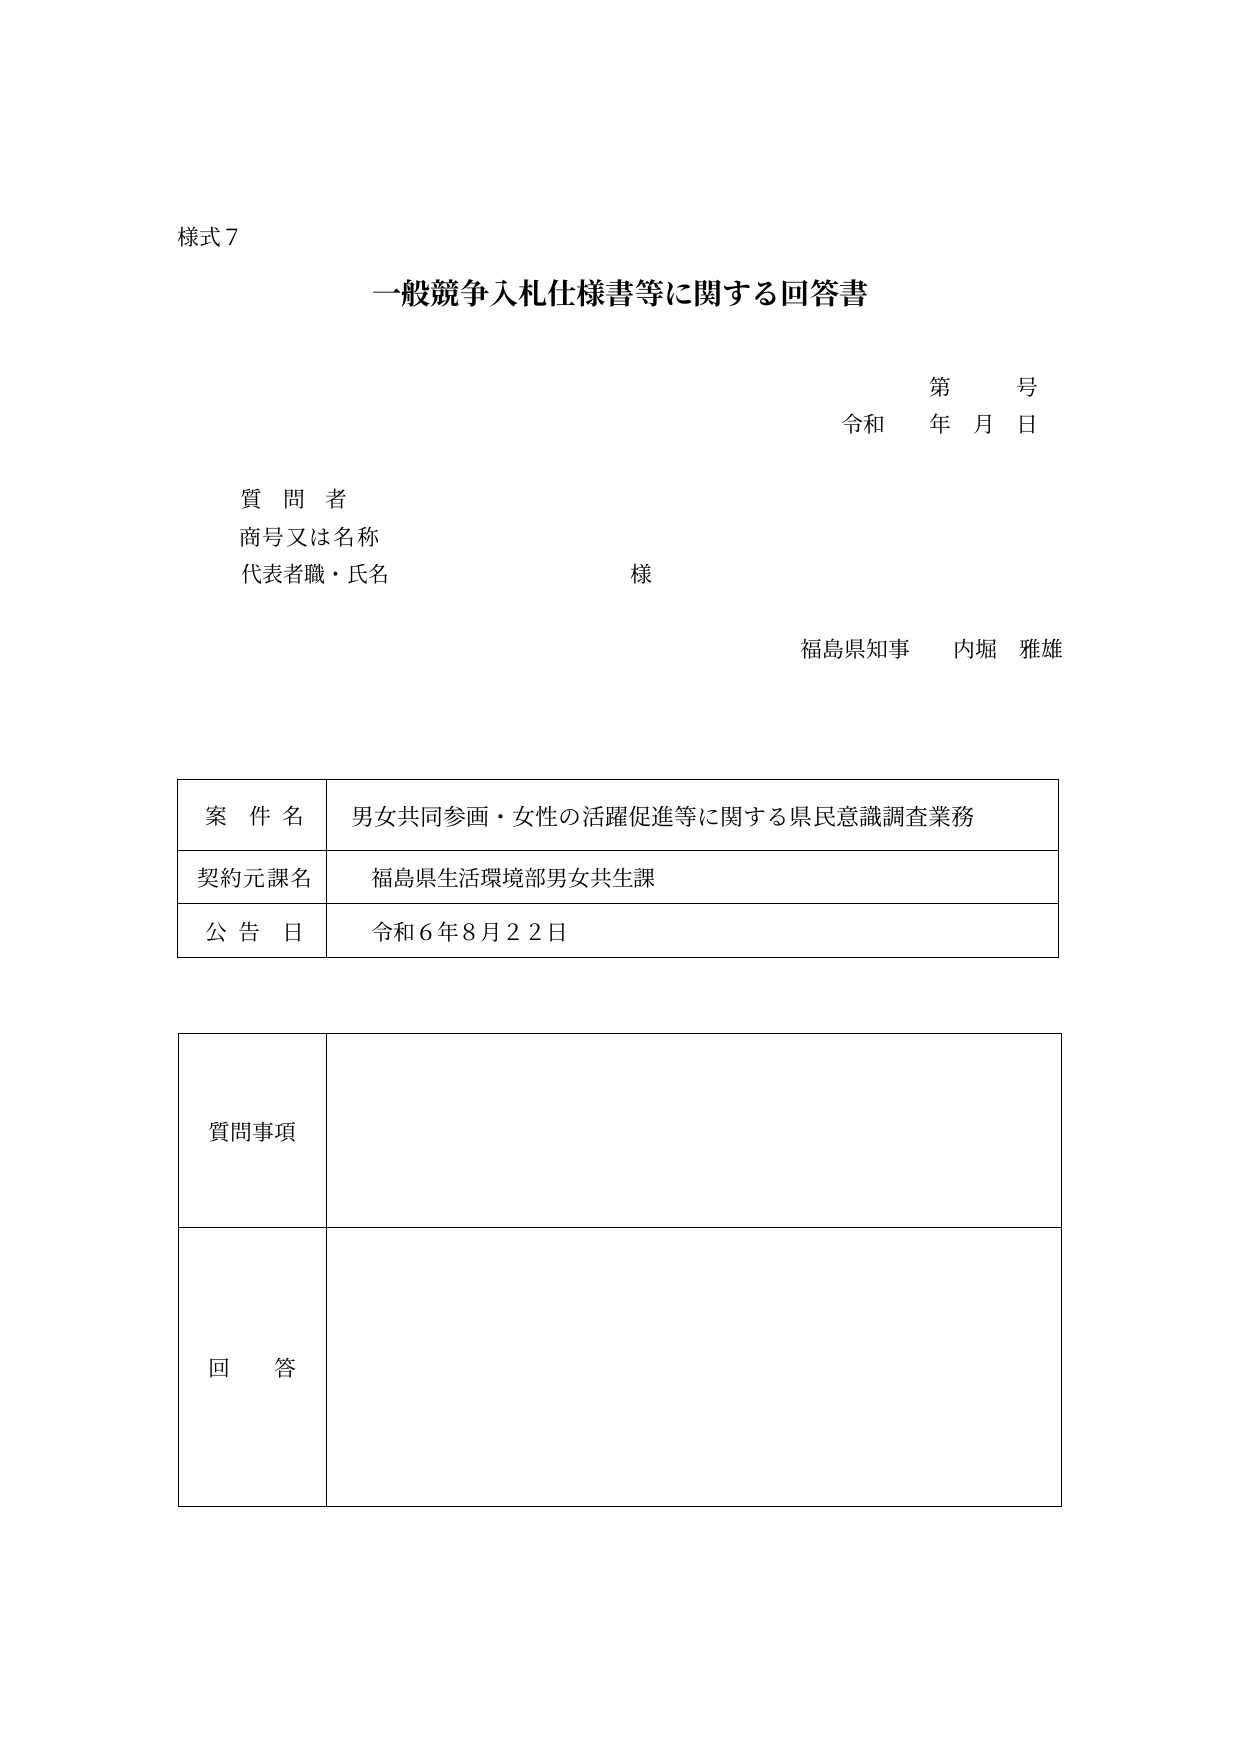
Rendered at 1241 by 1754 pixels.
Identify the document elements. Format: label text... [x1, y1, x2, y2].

text 令和 年 月 日 [177, 404, 1038, 442]
table_cell 回 答 [179, 1228, 326, 1506]
table_cell 契約元課名 [178, 851, 326, 903]
text 福島県知事 内堀 雅雄 [177, 629, 1063, 667]
table_cell 令和６年８月２２日 [327, 904, 1058, 957]
table_cell [327, 1228, 1061, 1506]
text 商号又は名称 [177, 517, 1063, 554]
table_header 質問事項 [179, 1034, 326, 1227]
text 代表者職・氏名 様 [177, 554, 1063, 592]
table_header [327, 1034, 1061, 1227]
text 様式７ [177, 217, 1063, 254]
table_cell 公 告 日 [178, 904, 326, 957]
table_header 男女共同参画・女性の活躍促進等に関する県民意識調査業務 [327, 780, 1058, 850]
text 質問者 [177, 479, 1063, 517]
text 一般競争入札仕様書等に関する回答書 [177, 254, 1063, 329]
table_cell 福島県生活環境部男女共生課 [327, 851, 1058, 903]
text 第 号 [177, 367, 1038, 404]
table_header 案 件 名 [178, 780, 326, 850]
table_header [1059, 779, 1063, 957]
